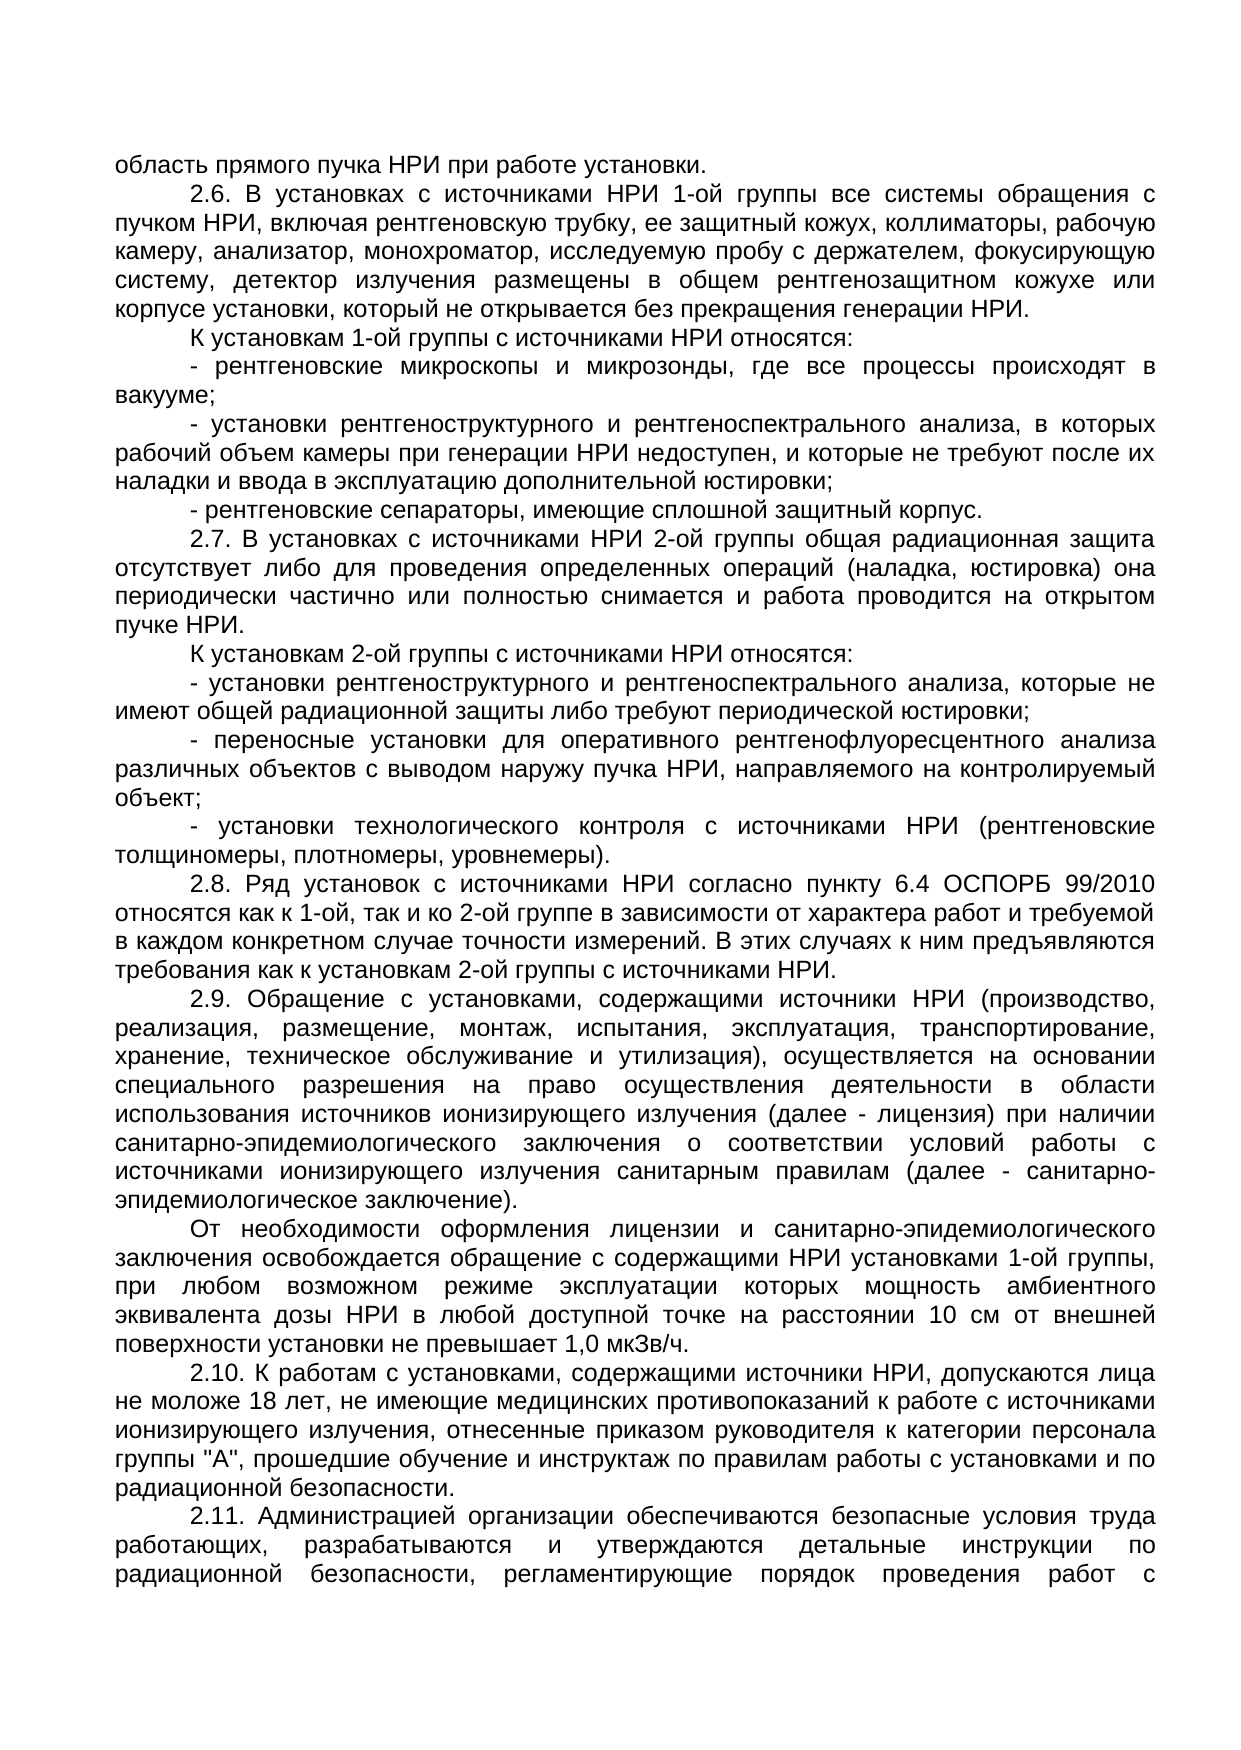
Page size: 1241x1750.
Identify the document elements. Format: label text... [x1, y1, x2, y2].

text От необходимости оформления лицензии и санитарно-эпидемиологического заключения освобождается обращение с содержащими НРИ установками 1-ой группы, при любом возможном режиме эксплуатации которых мощность амбиентного эквивалента дозы НРИ в любой доступной точке на расстоянии 10 см от внешней поверхности установки не превышает 1,0 мкЗв/ч. [114, 1214, 1157, 1357]
text К установкам 1-ой группы с источниками НРИ относятся: [114, 322, 1157, 351]
text - установки технологического контроля с источниками НРИ (рентгеновские толщиномеры, плотномеры, уровнемеры). [114, 811, 1157, 869]
text 2.7. В установках с источниками НРИ 2-ой группы общая радиационная защита отсутствует либо для проведения определенных операций (наладка, юстировка) она периодически частично или полностью снимается и работа проводится на открытом пучке НРИ. [114, 524, 1157, 639]
text - рентгеновские микроскопы и микрозонды, где все процессы происходят в вакууме; [114, 351, 1157, 409]
text - установки рентгеноструктурного и рентгеноспектрального анализа, которые не имеют общей радиационной защиты либо требуют периодической юстировки; [114, 667, 1157, 725]
text - рентгеновские сепараторы, имеющие сплошной защитный корпус. [114, 495, 1157, 524]
text К установкам 2-ой группы с источниками НРИ относятся: [114, 639, 1157, 667]
text 2.10. К работам с установками, содержащими источники НРИ, допускаются лица не моложе 18 лет, не имеющие медицинских противопоказаний к работе с источниками ионизирующего излучения, отнесенные приказом руководителя к категории персонала группы "А", прошедшие обучение и инструктаж по правилам работы с установками и по радиационной безопасности. [114, 1357, 1157, 1501]
text 2.6. В установках с источниками НРИ 1-ой группы все системы обращения с пучком НРИ, включая рентгеновскую трубку, ее защитный кожух, коллиматоры, рабочую камеру, анализатор, монохроматор, исследуемую пробу с держателем, фокусирующую систему, детектор излучения размещены в общем рентгенозащитном кожухе или корпусе установки, который не открывается без прекращения генерации НРИ. [114, 179, 1157, 322]
text - переносные установки для оперативного рентгенофлуоресцентного анализа различных объектов с выводом наружу пучка НРИ, направляемого на контролируемый объект; [114, 725, 1157, 811]
text 2.9. Обращение с установками, содержащими источники НРИ (производство, реализация, размещение, монтаж, испытания, эксплуатация, транспортирование, хранение, техническое обслуживание и утилизация), осуществляется на основании специального разрешения на право осуществления деятельности в области использования источников ионизирующего излучения (далее - лицензия) при наличии санитарно-эпидемиологического заключения о соответствии условий работы с источниками ионизирующего излучения санитарным правилам (далее - санитарно-эпидемиологическое заключение). [114, 984, 1157, 1214]
text 2.8. Ряд установок с источниками НРИ согласно пункту 6.4 ОСПОРБ 99/2010 относятся как к 1-ой, так и ко 2-ой группе в зависимости от характера работ и требуемой в каждом конкретном случае точности измерений. В этих случаях к ним предъявляются требования как к установкам 2-ой группы с источниками НРИ. [114, 869, 1157, 984]
text - установки рентгеноструктурного и рентгеноспектрального анализа, в которых рабочий объем камеры при генерации НРИ недоступен, и которые не требуют после их наладки и ввода в эксплуатацию дополнительной юстировки; [114, 409, 1157, 495]
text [114, 150, 1157, 179]
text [114, 1501, 1157, 1587]
